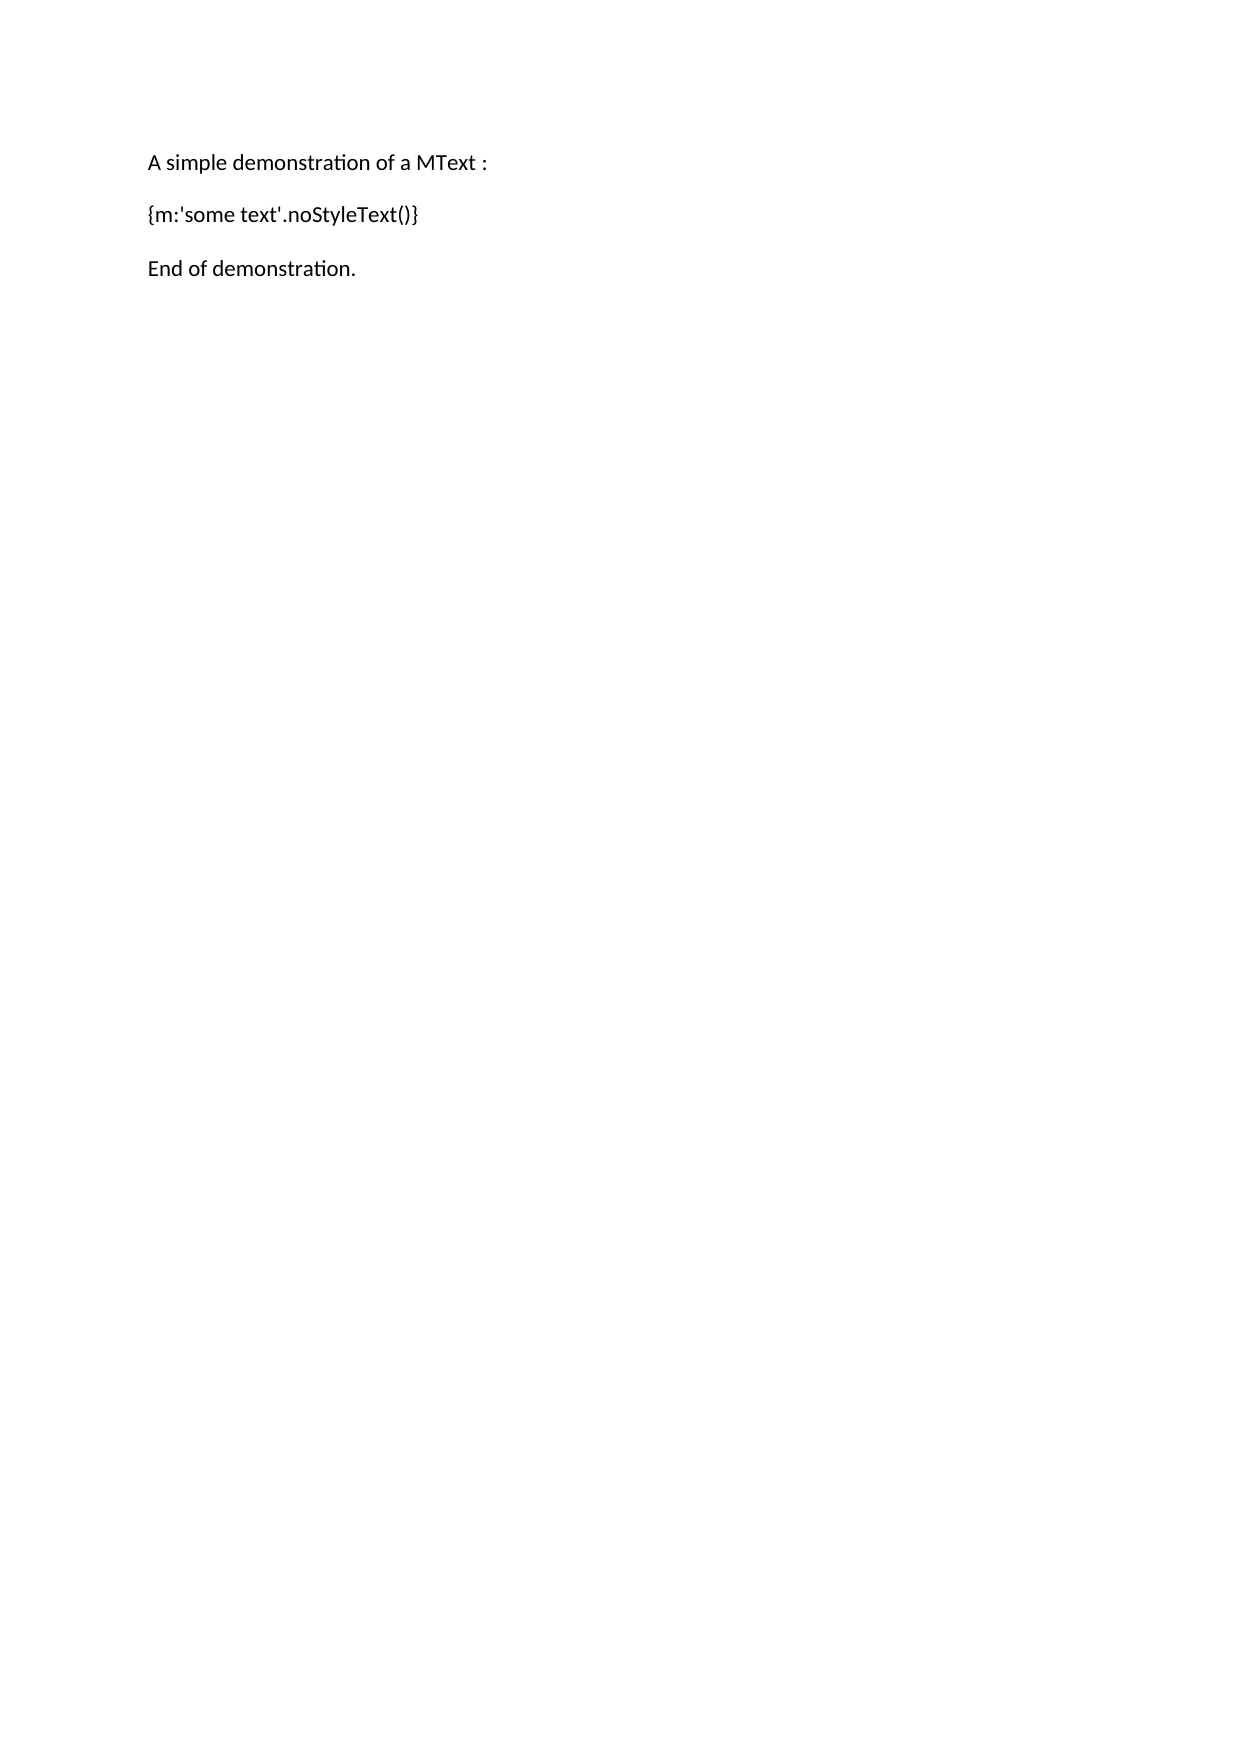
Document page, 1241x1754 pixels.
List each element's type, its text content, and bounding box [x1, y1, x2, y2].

text {m:'some text'.noStyleText()} [148, 201, 1093, 229]
text End of demonstration. [148, 254, 1093, 282]
text A simple demonstration of a MText : [148, 148, 1093, 176]
